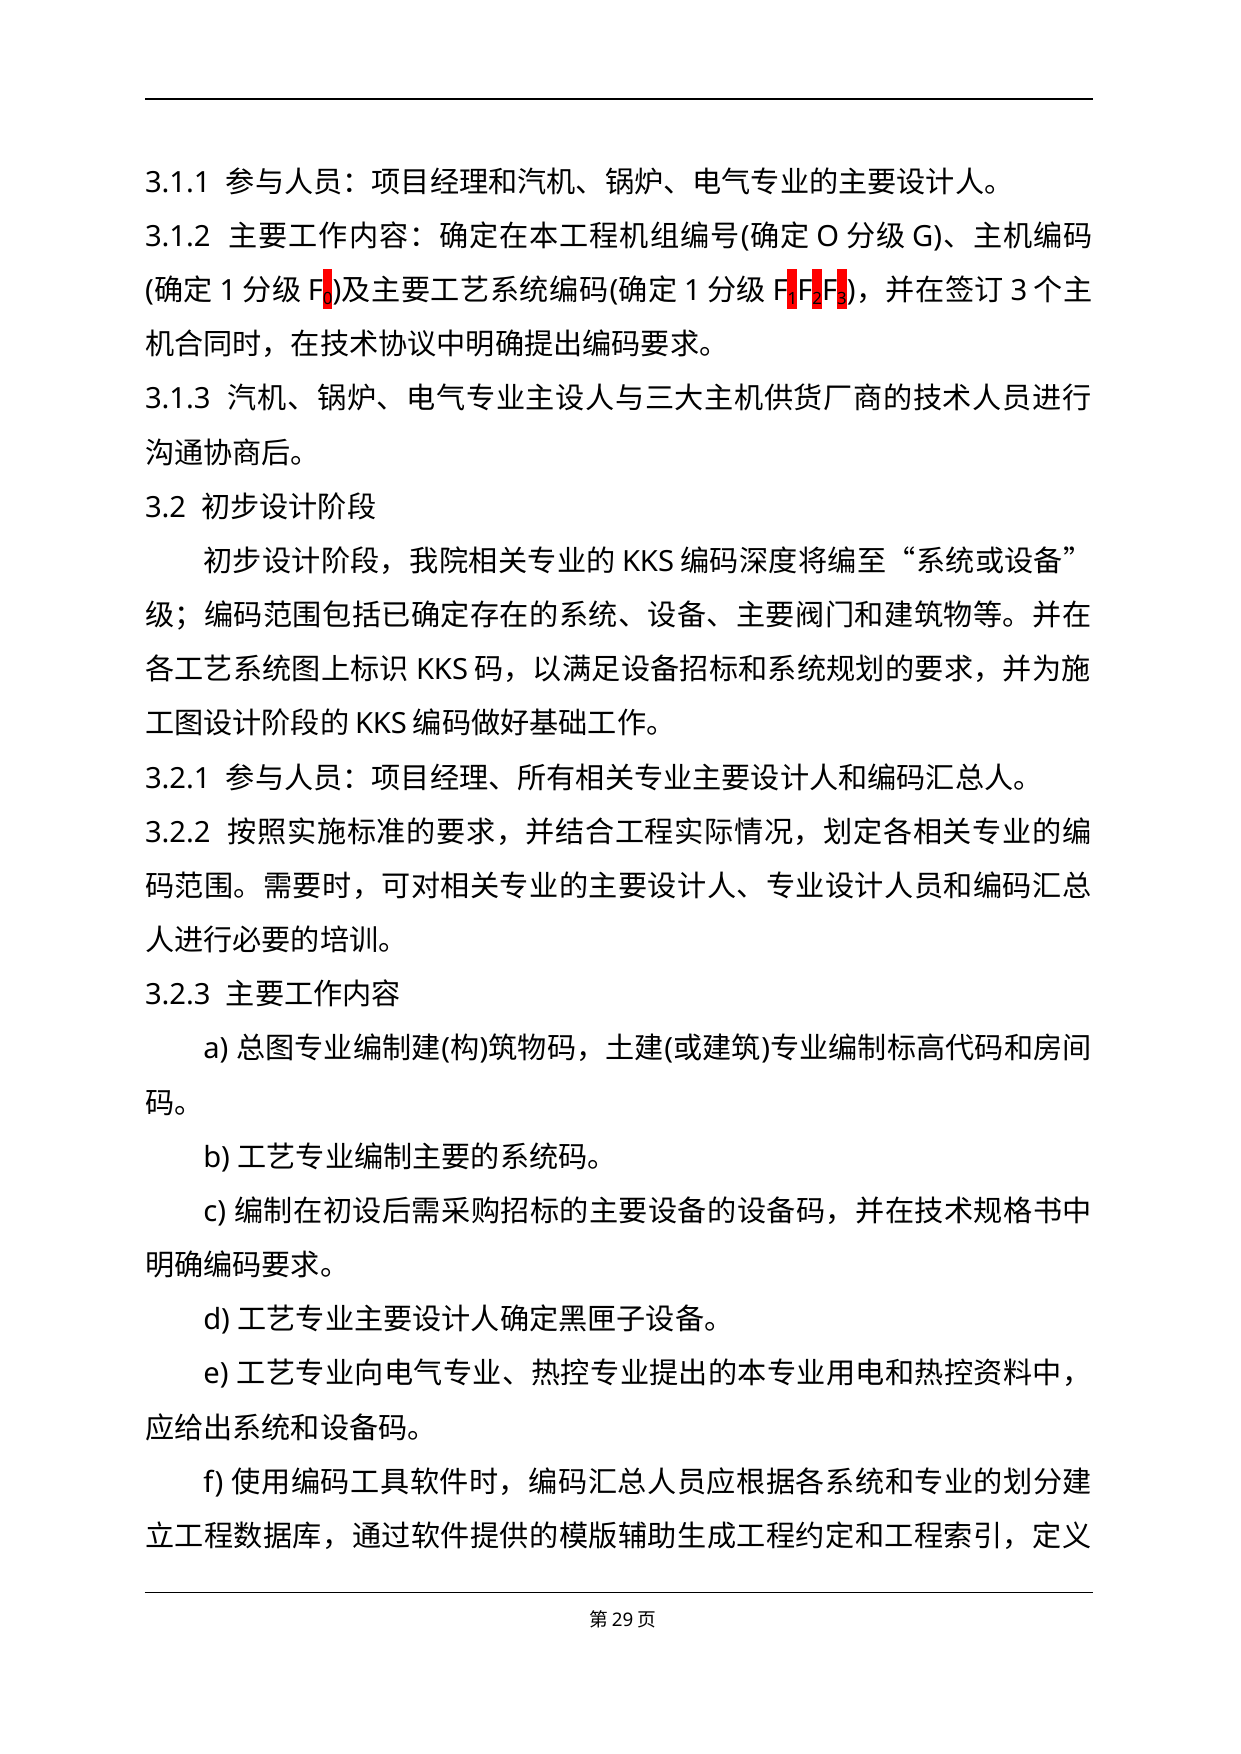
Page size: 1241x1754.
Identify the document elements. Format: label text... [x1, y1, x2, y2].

text 3.2.2 按照实施标准的要求，并结合工程实际情况，划定各相关专业的编码范围。需要时，可对相关专业的主要设计人、专业设计人员和编码汇总人进行必要的培训。 [145, 799, 1093, 961]
text 3.1.3 汽机、锅炉、电气专业主设人与三大主机供货厂商的技术人员进行沟通协商后。 [145, 366, 1093, 474]
text d) 工艺专业主要设计人确定黑匣子设备。 [145, 1286, 1093, 1341]
text 3.2 初步设计阶段 [145, 474, 1093, 528]
text 3.1.1 参与人员：项目经理和汽机、锅炉、电气专业的主要设计人。 [145, 149, 1093, 203]
text 3.2.1 参与人员：项目经理、所有相关专业主要设计人和编码汇总人。 [145, 745, 1093, 799]
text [145, 1449, 1093, 1557]
text a) 总图专业编制建(构)筑物码，土建(或建筑)专业编制标高代码和房间码。 [145, 1016, 1093, 1124]
text 3.2.3 主要工作内容 [145, 961, 1093, 1016]
text b) 工艺专业编制主要的系统码。 [145, 1124, 1093, 1178]
text 初步设计阶段，我院相关专业的KKS编码深度将编至“系统或设备”级；编码范围包括已确定存在的系统、设备、主要阀门和建筑物等。并在各工艺系统图上标识KKS码，以满足设备招标和系统规划的要求，并为施工图设计阶段的KKS编码做好基础工作。 [145, 528, 1093, 745]
text 3.1.2 主要工作内容：确定在本工程机组编号(确定O分级G)、主机编码(确定1分级F0)及主要工艺系统编码(确定1分级F3)，并在签订3个主机合同时，在技术协议中明确提出编码要求。 [145, 203, 1093, 366]
text c) 编制在初设后需采购招标的主要设备的设备码，并在技术规格书中明确编码要求。 [145, 1178, 1093, 1286]
text e) 工艺专业向电气专业、热控专业提出的本专业用电和热控资料中，应给出系统和设备码。 [145, 1341, 1093, 1449]
